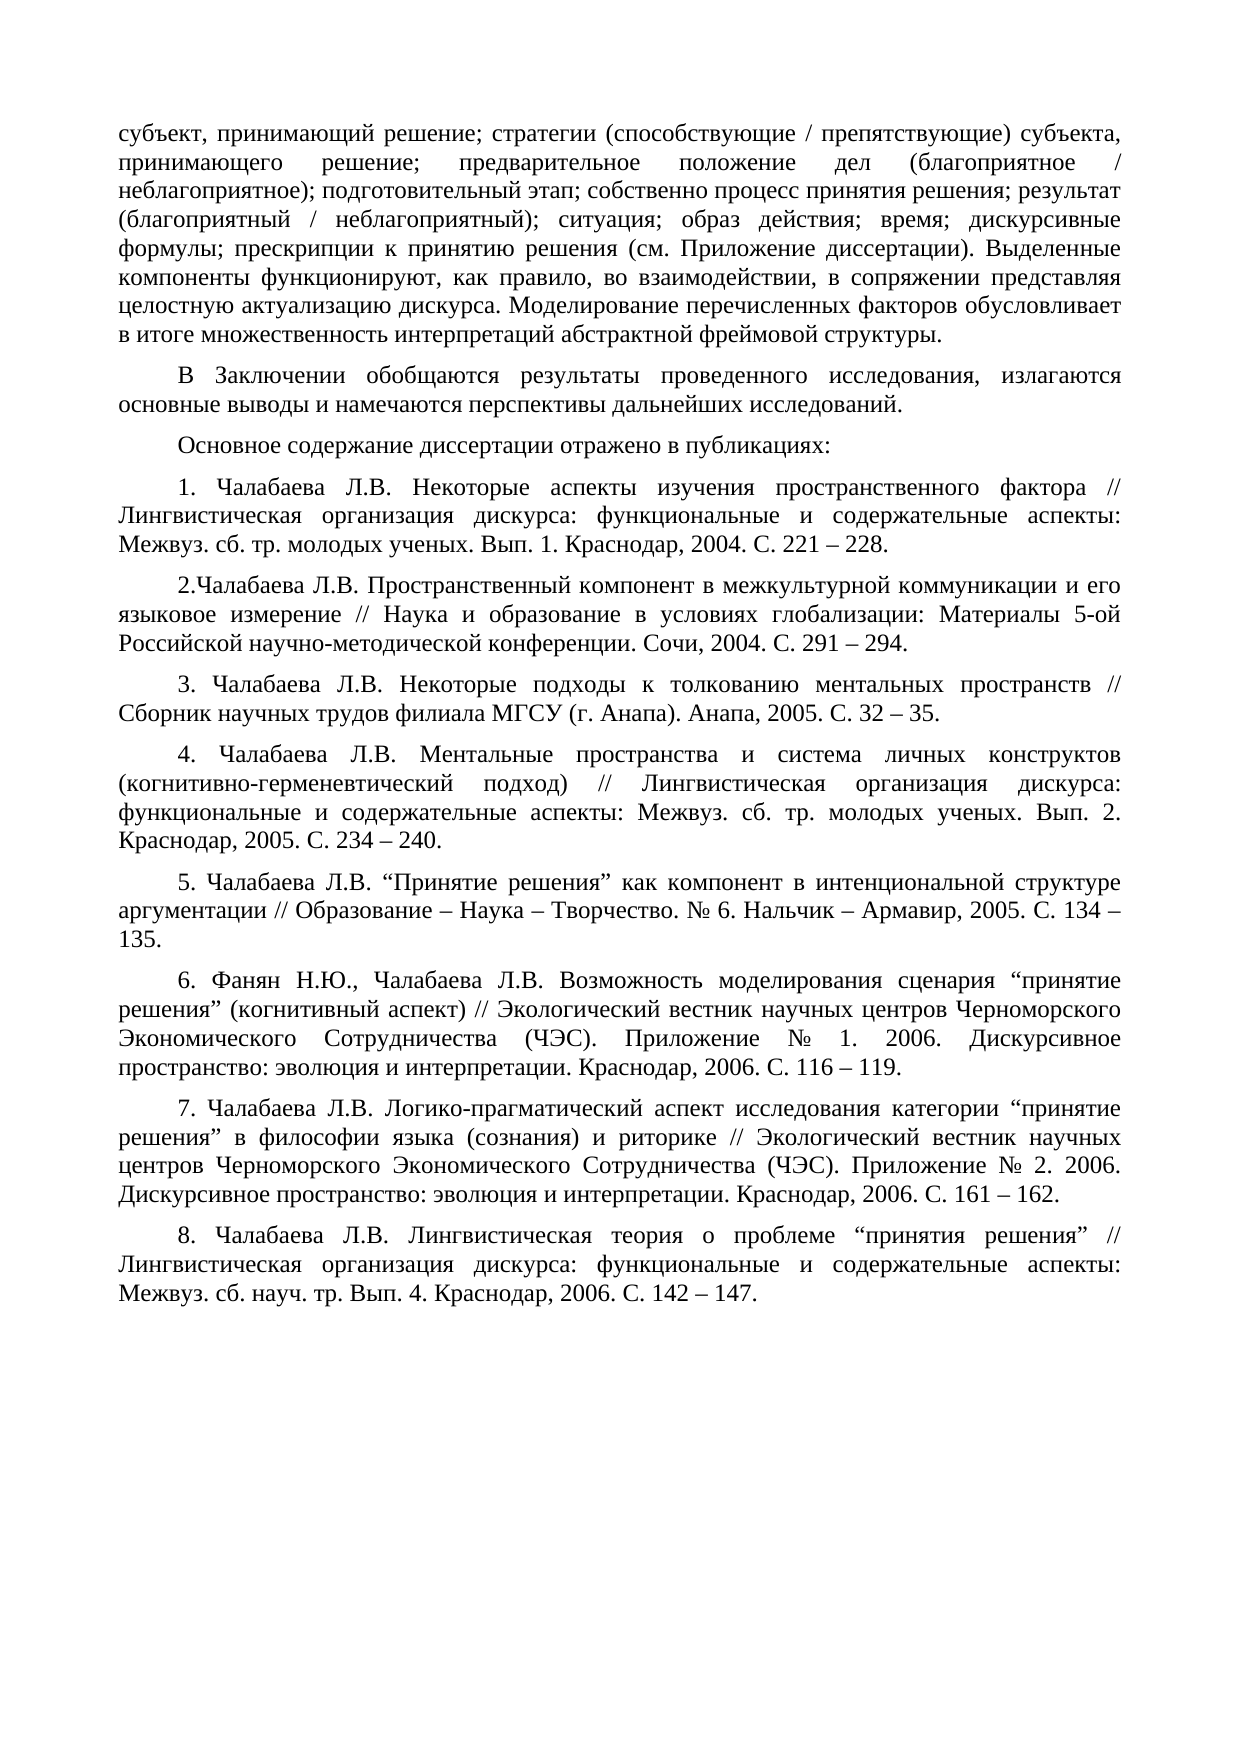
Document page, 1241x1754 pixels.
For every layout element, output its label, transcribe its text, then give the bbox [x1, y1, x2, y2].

text 5. Чалабаева Л.В. “Принятие решения” как компонент в интенциональной структуре аргументации // Образование – Наука – Творчество. № 6. Нальчик – Армавир, 2005. С. 134 – 135. [118, 867, 1122, 953]
text 7. Чалабаева Л.В. Логико-прагматический аспект исследования категории “принятие решения” в философии языка (сознания) и риторике // Экологический вестник научных центров Черноморского Экономического Сотрудничества (ЧЭС). Приложение № 2. 2006. Дискурсивное пространство: эволюция и интерпретации. Краснодар, 2006. С. 161 – 162. [118, 1093, 1122, 1208]
text 3. Чалабаева Л.В. Некоторые подходы к толкованию ментальных пространств // Сборник научных трудов филиала МГСУ (г. Анапа). Анапа, 2005. С. 32 – 35. [118, 669, 1122, 727]
text 8. Чалабаева Л.В. Лингвистическая теория о проблеме “принятия решения” // Лингвистическая организация дискурса: функциональные и содержательные аспекты: Межвуз. сб. науч. тр. Вып. 4. Краснодар, 2006. С. 142 – 147. [118, 1221, 1122, 1307]
text 2.Чалабаева Л.В. Пространственный компонент в межкультурной коммуникации и его языковое измерение // Наука и образование в условиях глобализации: Материалы 5-ой Российской научно-методической конференции. Сочи, 2004. С. 291 – 294. [118, 571, 1122, 657]
text Основное содержание диссертации отражено в публикациях: [118, 431, 1122, 459]
text 1. Чалабаева Л.В. Некоторые аспекты изучения пространственного фактора // Лингвистическая организация дискурса: функциональные и содержательные аспекты: Межвуз. сб. тр. молодых ученых. Вып. 1. Краснодар, 2004. С. 221 – 228. [118, 472, 1122, 558]
text 4. Чалабаева Л.В. Ментальные пространства и система личных конструктов (когнитивно-герменевтический подход) // Лингвистическая организация дискурса: функциональные и содержательные аспекты: Межвуз. сб. тр. молодых ученых. Вып. 2. Краснодар, 2005. С. 234 – 240. [118, 739, 1122, 854]
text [118, 118, 1122, 348]
text 6. Фанян Н.Ю., Чалабаева Л.В. Возможность моделирования сценария “принятие решения” (когнитивный аспект) // Экологический вестник научных центров Черноморского Экономического Сотрудничества (ЧЭС). Приложение № 1. 2006. Дискурсивное пространство: эволюция и интерпретации. Краснодар, 2006. С. 116 – 119. [118, 966, 1122, 1081]
text В Заключении обобщаются результаты проведенного исследования, излагаются основные выводы и намечаются перспективы дальнейших исследований. [118, 361, 1122, 418]
